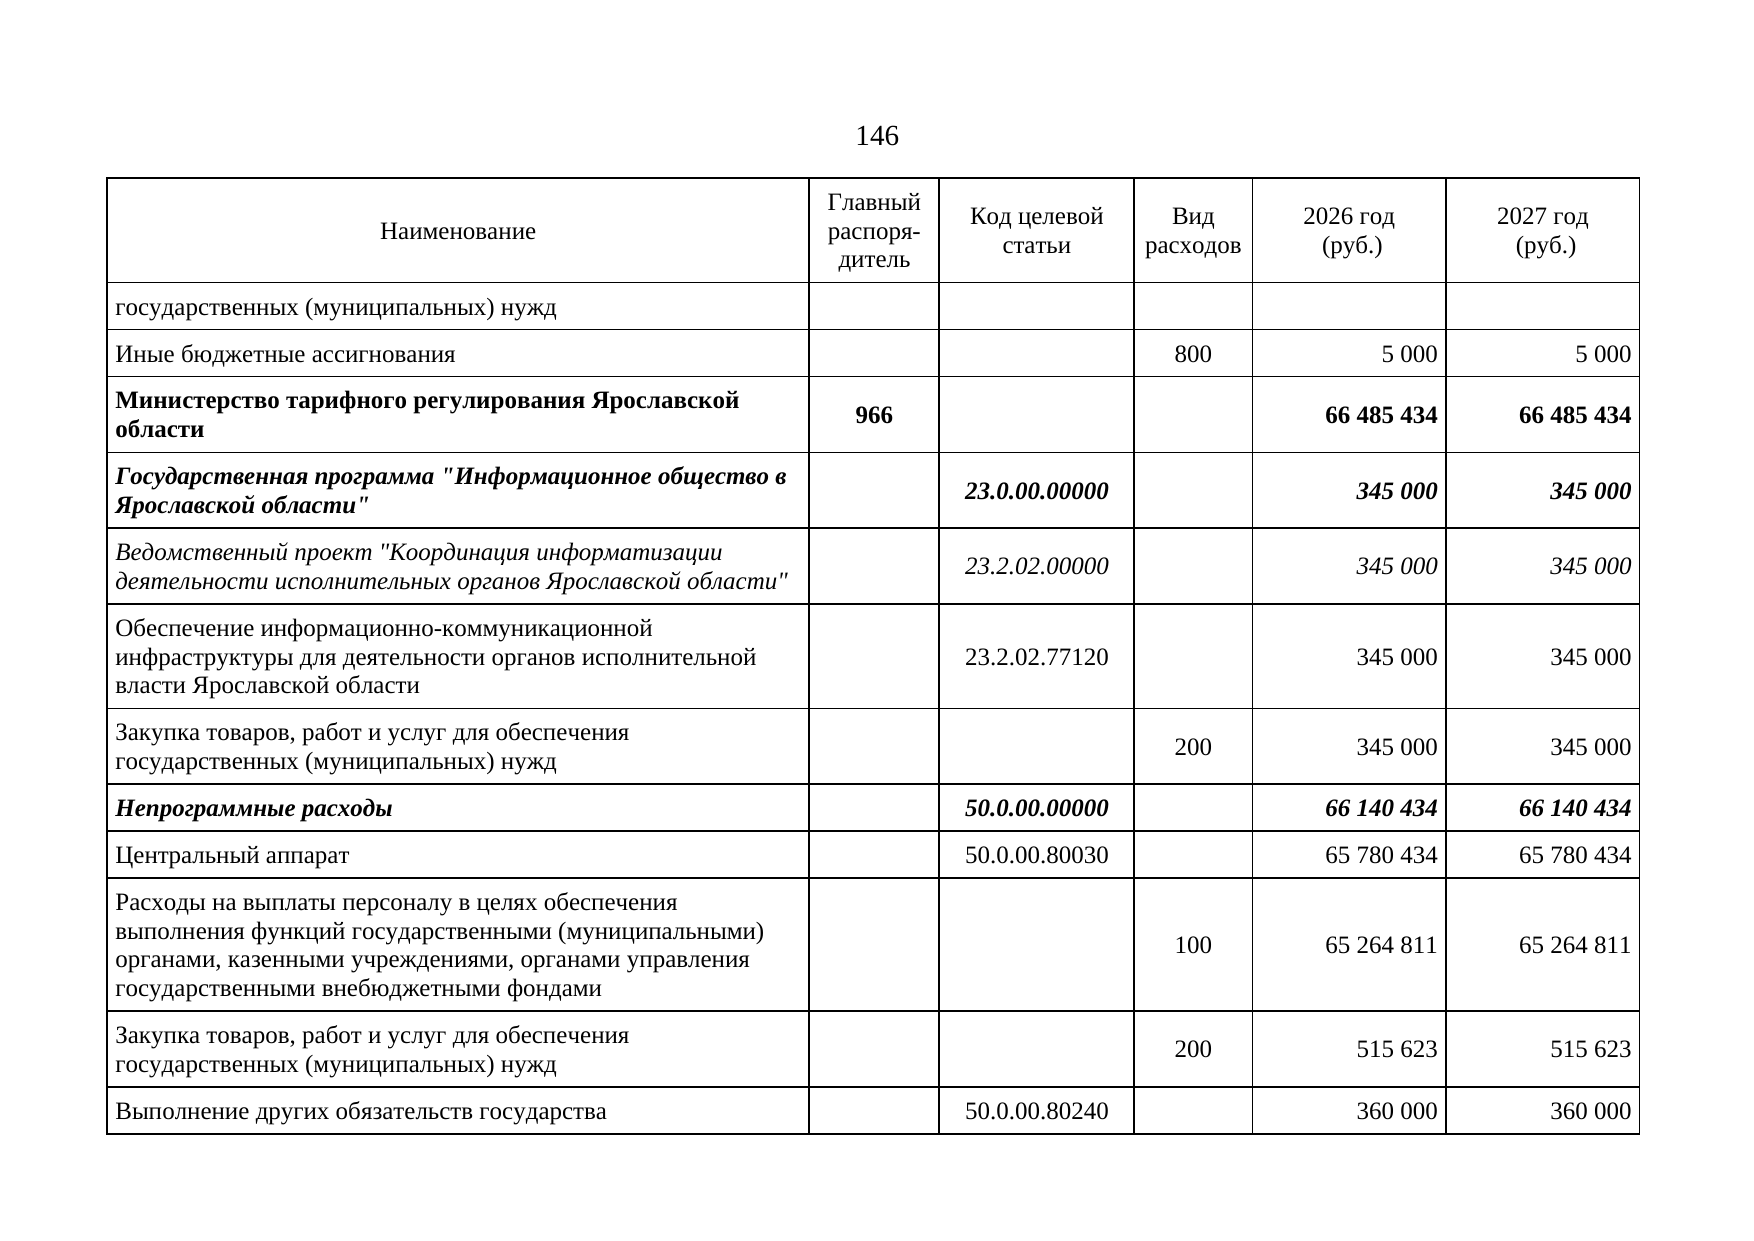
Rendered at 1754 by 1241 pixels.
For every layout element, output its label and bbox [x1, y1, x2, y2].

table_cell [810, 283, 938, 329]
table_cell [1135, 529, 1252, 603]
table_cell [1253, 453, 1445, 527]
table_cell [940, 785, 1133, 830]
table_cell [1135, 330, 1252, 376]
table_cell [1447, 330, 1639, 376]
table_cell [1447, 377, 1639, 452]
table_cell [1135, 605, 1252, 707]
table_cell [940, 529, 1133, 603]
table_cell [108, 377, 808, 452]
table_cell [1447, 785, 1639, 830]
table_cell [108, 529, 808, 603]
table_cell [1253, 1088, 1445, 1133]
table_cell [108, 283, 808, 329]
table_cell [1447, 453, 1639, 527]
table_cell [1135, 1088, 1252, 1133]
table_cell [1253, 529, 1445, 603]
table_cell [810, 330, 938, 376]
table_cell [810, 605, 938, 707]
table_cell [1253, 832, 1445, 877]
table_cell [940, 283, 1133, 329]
table_header [1447, 179, 1639, 282]
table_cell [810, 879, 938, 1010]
table_header [1135, 179, 1252, 282]
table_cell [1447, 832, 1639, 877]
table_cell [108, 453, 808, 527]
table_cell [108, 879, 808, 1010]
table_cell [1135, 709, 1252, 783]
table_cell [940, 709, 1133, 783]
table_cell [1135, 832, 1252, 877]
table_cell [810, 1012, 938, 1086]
table_header [108, 179, 808, 282]
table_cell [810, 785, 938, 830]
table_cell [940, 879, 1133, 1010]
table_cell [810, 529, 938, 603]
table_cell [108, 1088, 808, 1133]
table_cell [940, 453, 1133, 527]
table_header [810, 179, 938, 282]
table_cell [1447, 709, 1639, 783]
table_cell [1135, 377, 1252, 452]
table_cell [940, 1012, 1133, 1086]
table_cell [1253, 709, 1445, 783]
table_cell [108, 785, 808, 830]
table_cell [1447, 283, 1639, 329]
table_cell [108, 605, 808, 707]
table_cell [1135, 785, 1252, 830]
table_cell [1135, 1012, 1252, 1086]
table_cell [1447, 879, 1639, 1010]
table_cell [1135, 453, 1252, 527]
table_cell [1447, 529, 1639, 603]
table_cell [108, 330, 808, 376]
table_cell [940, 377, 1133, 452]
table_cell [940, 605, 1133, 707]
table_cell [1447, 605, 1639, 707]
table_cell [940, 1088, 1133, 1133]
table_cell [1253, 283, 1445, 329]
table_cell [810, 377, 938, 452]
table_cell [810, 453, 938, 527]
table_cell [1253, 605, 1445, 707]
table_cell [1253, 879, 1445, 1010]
table_header [1253, 179, 1445, 282]
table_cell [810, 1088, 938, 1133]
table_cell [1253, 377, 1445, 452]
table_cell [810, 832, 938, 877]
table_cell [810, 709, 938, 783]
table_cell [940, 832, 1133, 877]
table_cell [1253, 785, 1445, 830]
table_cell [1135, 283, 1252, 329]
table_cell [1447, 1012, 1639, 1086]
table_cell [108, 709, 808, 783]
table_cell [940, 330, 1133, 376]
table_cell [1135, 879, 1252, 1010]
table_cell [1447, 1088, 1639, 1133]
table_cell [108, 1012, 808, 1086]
table_header [940, 179, 1133, 282]
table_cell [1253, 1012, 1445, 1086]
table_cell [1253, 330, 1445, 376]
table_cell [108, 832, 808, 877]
